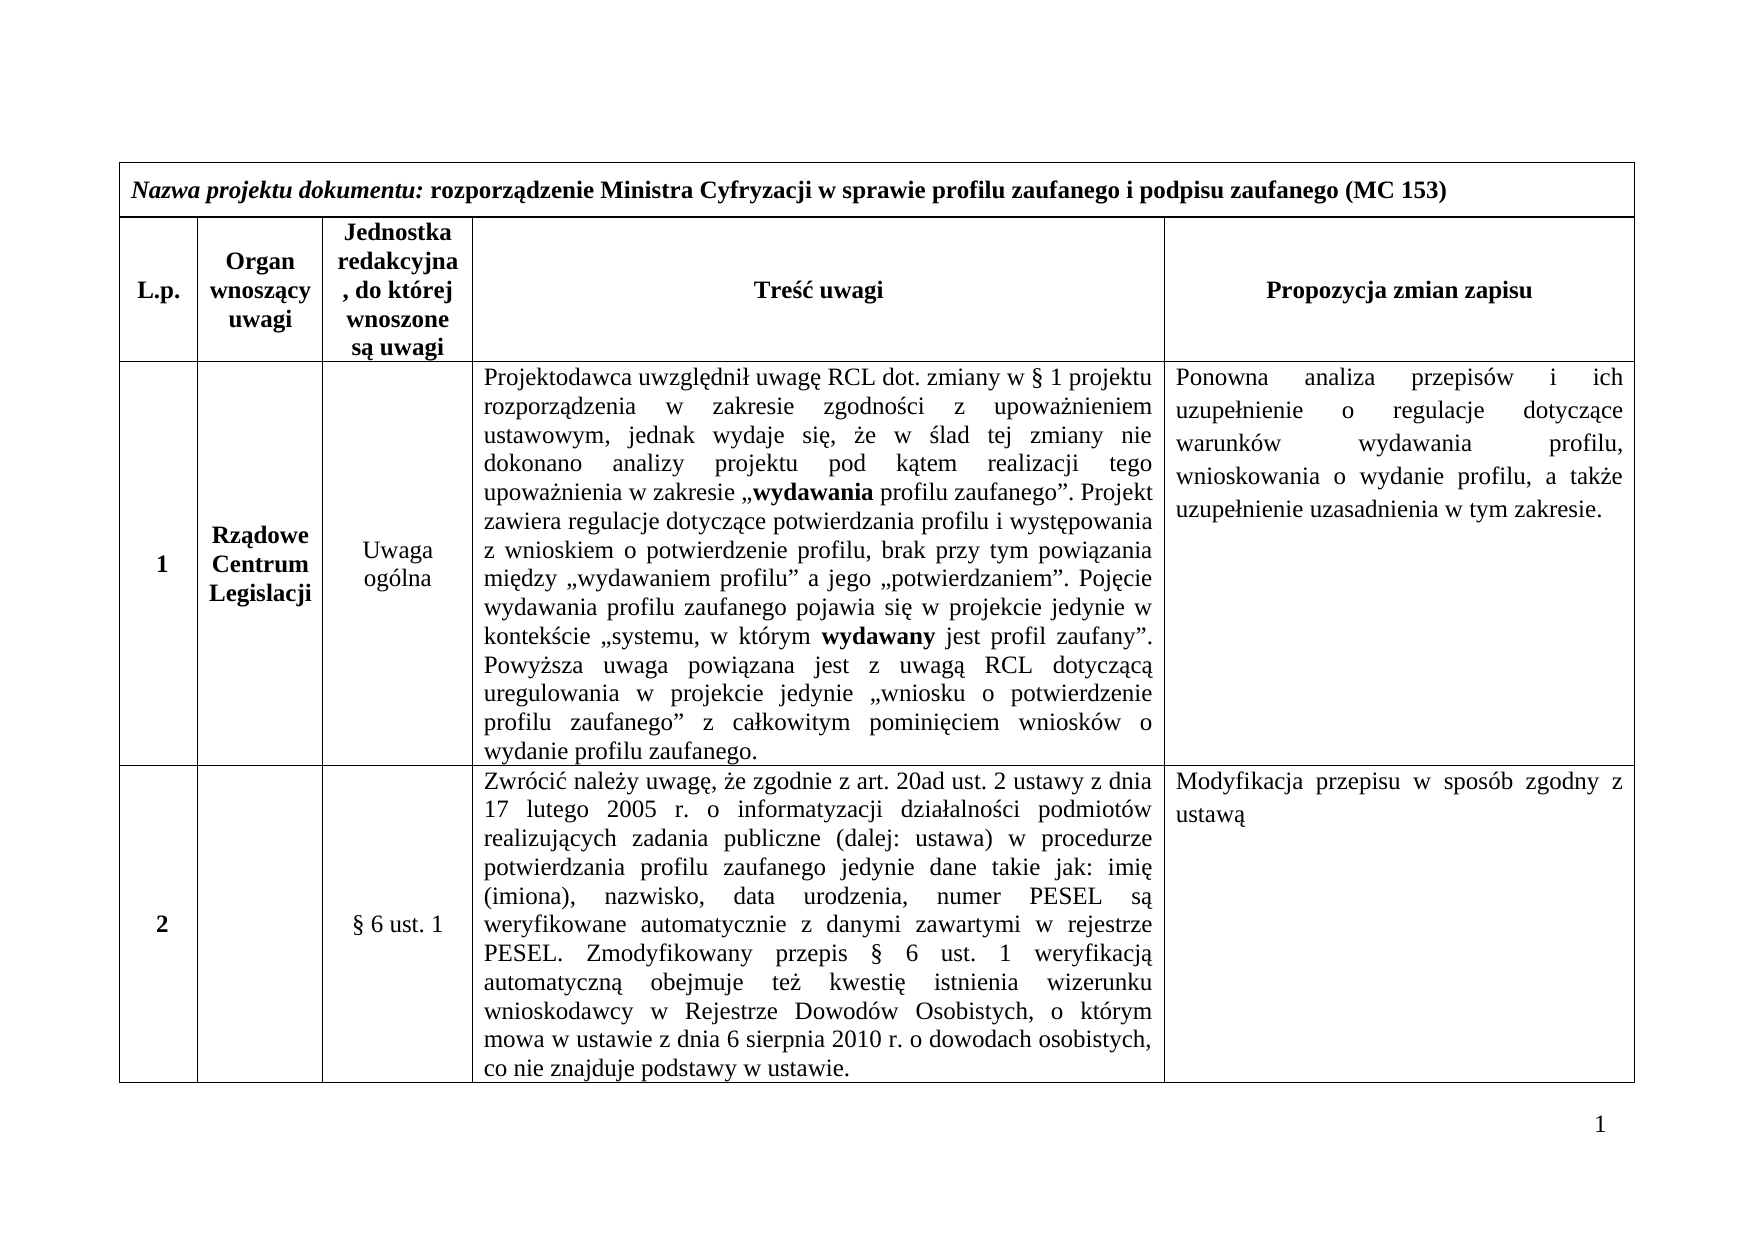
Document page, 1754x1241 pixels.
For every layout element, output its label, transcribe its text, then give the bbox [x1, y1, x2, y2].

table_cell [120, 766, 197, 1082]
table_cell Modyfikacja przepisu w sposób zgodny z ustawą [1165, 766, 1634, 1082]
table_cell [120, 362, 197, 765]
table_cell Uwaga ogólna [323, 362, 472, 765]
table_cell Treść uwagi [473, 218, 1164, 361]
table_cell Jednostka redakcyjna, do której wnoszone są uwagi [323, 218, 472, 361]
table_cell Rządowe Centrum Legislacji [198, 362, 322, 765]
table_cell § 6 ust. 1 [323, 766, 472, 1082]
table_cell L.p. [120, 218, 197, 361]
table_cell Propozycja zmian zapisu [1165, 218, 1634, 361]
table_cell Ponowna analiza przepisów i ich uzupełnienie o regulacje dotyczące warunków wydawania profilu, wnioskowania o wydanie profilu, a także uzupełnienie uzasadnienia w tym zakresie. [1165, 362, 1634, 765]
table_header Nazwa projektu dokumentu: rozporządzenie Ministra Cyfryzacji w sprawie profilu zaufanego i podpisu zaufanego (MC 153) [120, 163, 1634, 216]
table_cell Organ wnoszący uwagi [198, 218, 322, 361]
table_cell Projektodawca uwzględnił uwagę RCL dot. zmiany w § 1 projektu rozporządzenia w zakresie zgodności z upoważnieniem ustawowym, jednak wydaje się, że w ślad tej zmiany nie dokonano analizy projektu pod kątem realizacji tego upoważnienia w zakresie „wydawania profilu zaufanego”. Projekt zawiera regulacje dotyczące potwierdzania profilu i występowania z wnioskiem o potwierdzenie profilu, brak przy tym powiązania między „wydawaniem profilu” a jego „potwierdzaniem”. Pojęcie wydawania profilu zaufanego pojawia się w projekcie jedynie w kontekście „systemu, w którym wydawany jest profil zaufany”. Powyższa uwaga powiązana jest z uwagą RCL dotyczącą uregulowania w projekcie jedynie „wniosku o potwierdzenie profilu zaufanego” z całkowitym pominięciem wniosków o wydanie profilu zaufanego. [473, 362, 1164, 765]
table_cell Zwrócić należy uwagę, że zgodnie z art. 20ad ust. 2 ustawy z dnia 17 lutego 2005 r. o informatyzacji działalności podmiotów realizujących zadania publiczne (dalej: ustawa) w procedurze potwierdzania profilu zaufanego jedynie dane takie jak: imię (imiona), nazwisko, data urodzenia, numer PESEL są weryfikowane automatycznie z danymi zawartymi w rejestrze PESEL. Zmodyfikowany przepis § 6 ust. 1 weryfikacją automatyczną obejmuje też kwestię istnienia wizerunku wnioskodawcy w Rejestrze Dowodów Osobistych, o którym mowa w ustawie z dnia 6 sierpnia 2010 r. o dowodach osobistych, co nie znajduje podstawy w ustawie. [473, 766, 1164, 1082]
table_cell [198, 766, 322, 1082]
